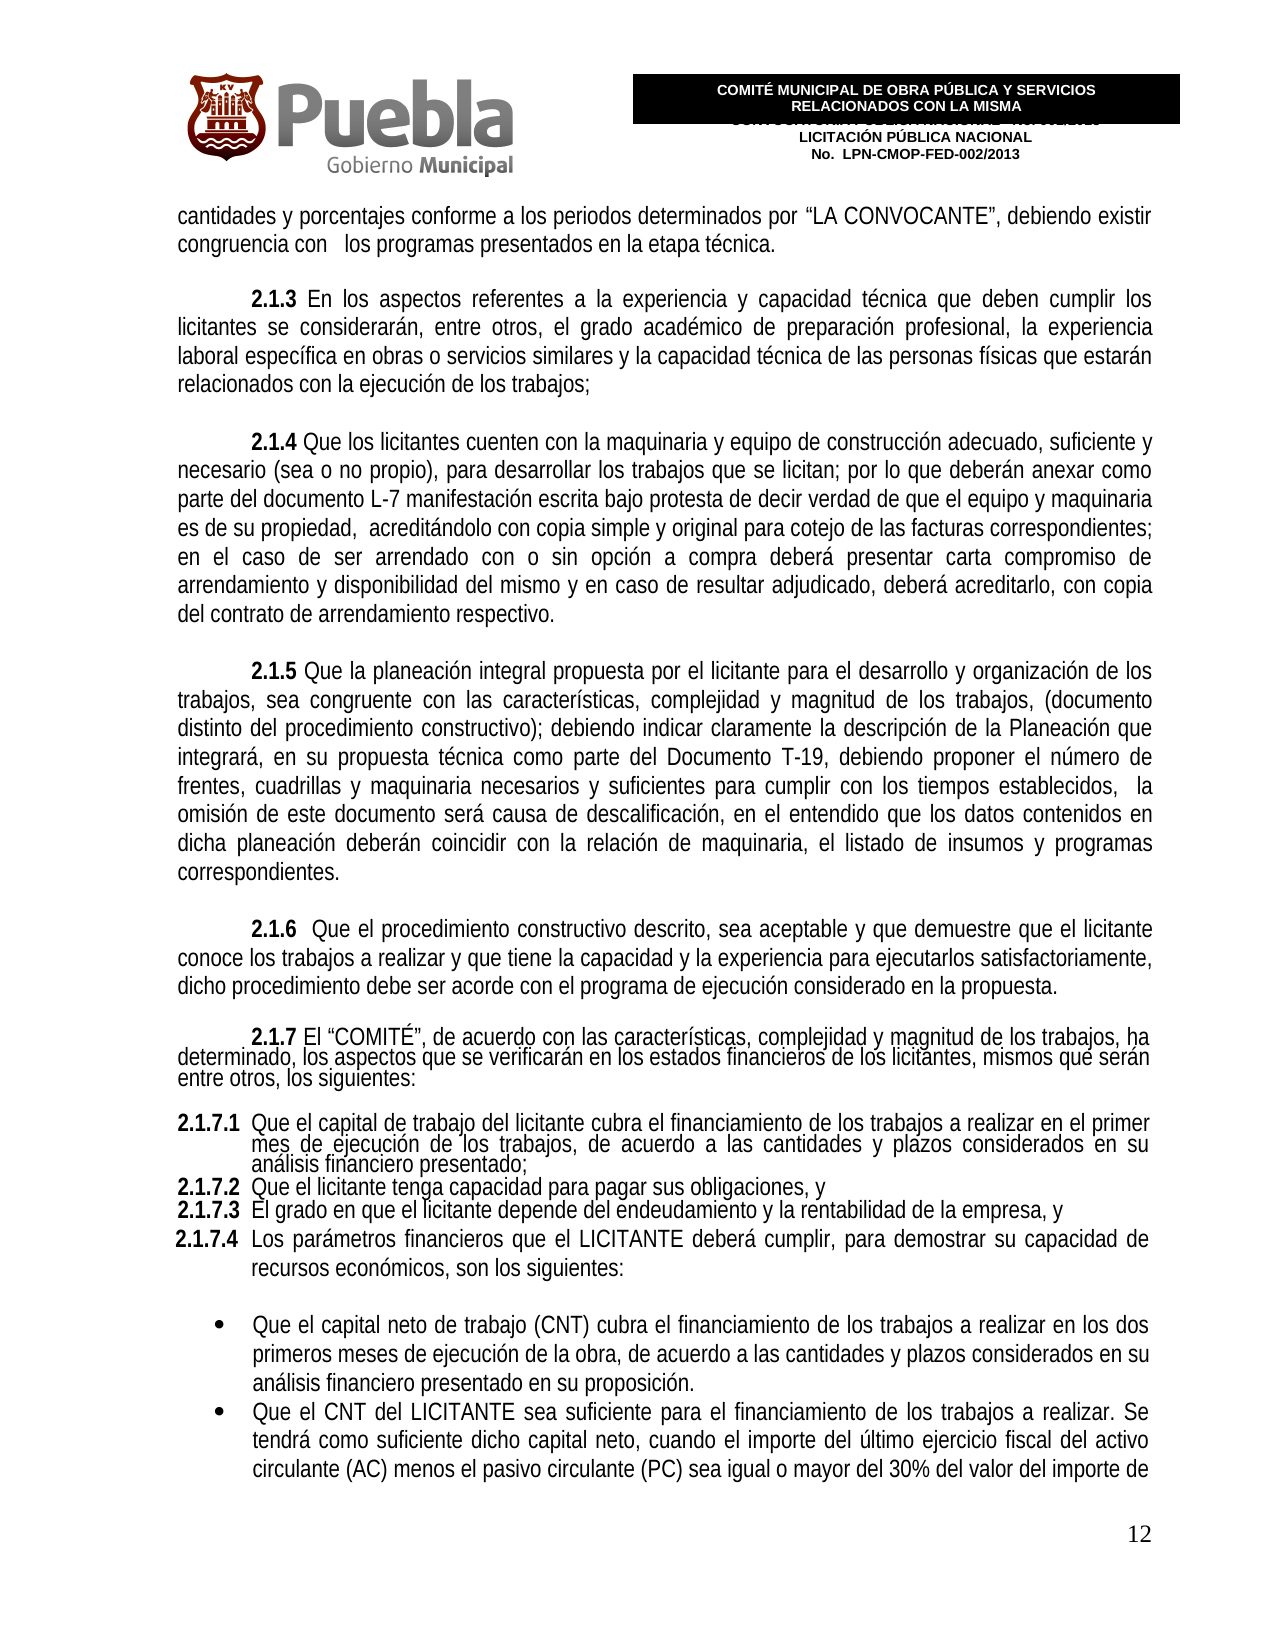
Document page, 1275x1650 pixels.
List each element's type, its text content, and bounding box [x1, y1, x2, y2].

picture [187, 73, 513, 177]
text 2.1.7.3 El grado en que el licitante depende del endeudamiento y la rentabilidad de la empresa, y [177, 1202, 1152, 1222]
text 2.1.7.1 Que el capital de trabajo del licitante cubra el financiamiento de los trabajos a realizar en el primer mes de ejecución de los trabajos, de acuerdo a las cantidades y plazos considerados en su análisis financiero presentado; [177, 1115, 1152, 1177]
text 2.1.5 Que la planeación integral propuesta por el licitante para el desarrollo y organización de los trabajos, sea congruente con las características, complejidad y magnitud de los trabajos, (documento distinto del procedimiento constructivo); debiendo indicar claramente la descripción de la Planeación que integrará, en su propuesta técnica como parte del Documento T-19, debiendo proponer el número de frentes, cuadrillas y maquinaria necesarios y suficientes para cumplir con los tiempos establecidos, la omisión de este documento será causa de descalificación, en el entendido que los datos contenidos en dicha planeación deberán coincidir con la relación de maquinaria, el listado de insumos y programas correspondientes. [177, 656, 1155, 885]
text 2.1.6 Que el procedimiento constructivo descrito, sea aceptable y que demuestre que el licitante conoce los trabajos a realizar y que tiene la capacidad y la experiencia para ejecutarlos satisfactoriamente, dicho procedimiento debe ser acorde con el programa de ejecución considerado en la propuesta. [177, 914, 1155, 1000]
text 2.1.7 El “COMITÉ”, de acuerdo con las características, complejidad y magnitud de los trabajos, ha determinado, los aspectos que se verificarán en los estados financieros de los licitantes, mismos que serán entre otros, los siguientes: [177, 1028, 1152, 1090]
text 2.1.7.2 Que el licitante tenga capacidad para pagar sus obligaciones, y [260, 1179, 1152, 1200]
list Que el capital neto de trabajo (CNT) cubra el financiamiento de los trabajos a realizar en los dos primeros meses de ejecución de la obra, de acuerdo a las cantidades y plazos considerados en su análisis financiero presentado en su proposición. [215, 1310, 1152, 1397]
text 2.1.7.4 Los parámetros financieros que el LICITANTE deberá cumplir, para demostrar su capacidad de recursos económicos, son los siguientes: [175, 1224, 1152, 1282]
text 2.1.3 En los aspectos referentes a la experiencia y capacidad técnica que deben cumplir los licitantes se considerarán, entre otros, el grado académico de preparación profesional, la experiencia laboral específica en obras o servicios similares y la capacidad técnica de las personas físicas que estarán relacionados con la ejecución de los trabajos; [177, 283, 1155, 398]
text 2.1.4 Que los licitantes cuenten con la maquinaria y equipo de construcción adecuado, suficiente y necesario (sea o no propio), para desarrollar los trabajos que se licitan; por lo que deberán anexar como parte del documento L-7 manifestación escrita bajo protesta de decir verdad de que el equipo y maquinaria es de su propiedad, acreditándolo con copia simple y original para cotejo de las facturas correspondientes; en el caso de ser arrendado con o sin opción a compra deberá presentar carta compromiso de arrendamiento y disponibilidad del mismo y en caso de resultar adjudicado, deberá acreditarlo, con copia del contrato de arrendamiento respectivo. [177, 427, 1155, 627]
